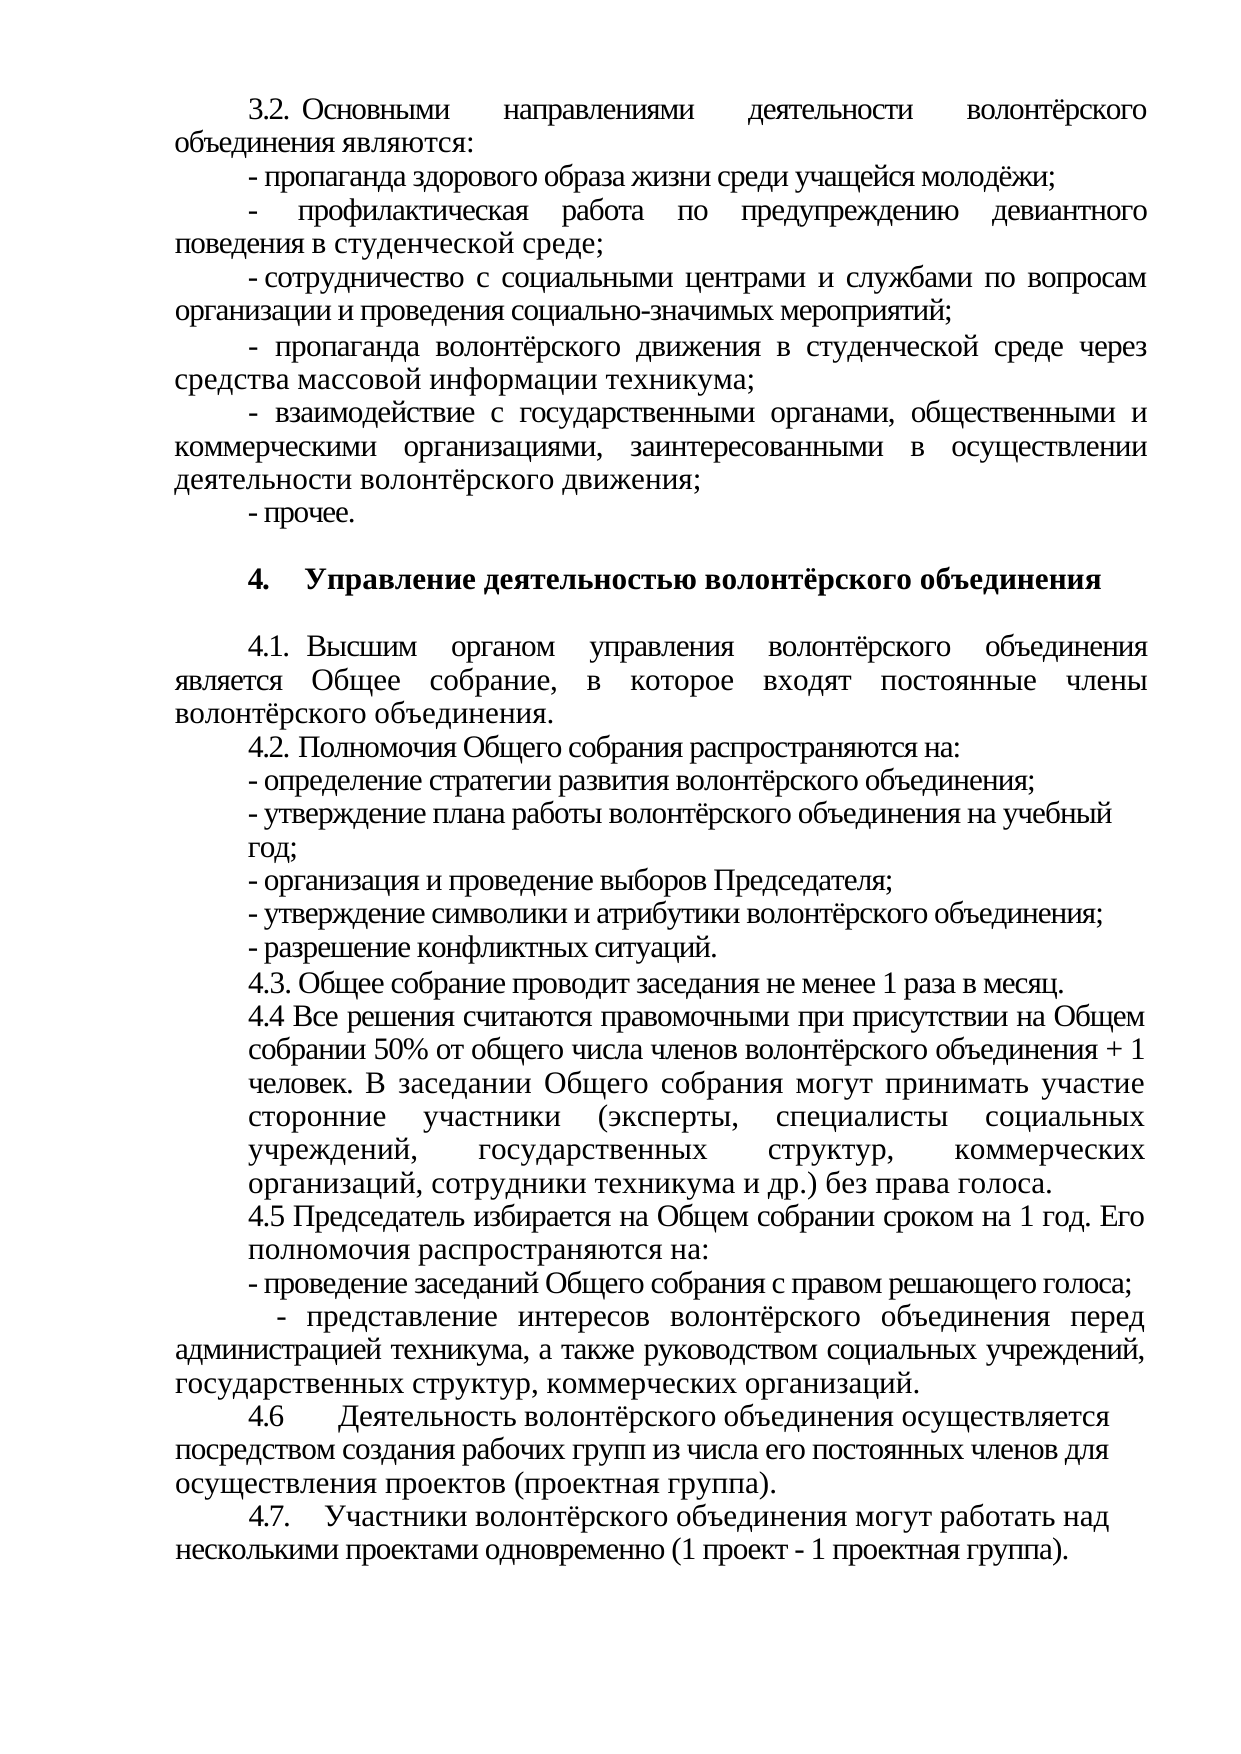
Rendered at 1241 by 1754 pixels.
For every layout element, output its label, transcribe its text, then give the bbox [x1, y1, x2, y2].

text 4.4 Все решения считаются правомочными при присутствии на Общем собрании 50% от общего числа членов волонтёрского объединения + 1 человек. В заседании Общего собрания могут принимать участие сторонние участники (эксперты, специалисты социальных учреждений, государственных структур, коммерческих организаций, сотрудники техникума и др.) без права голоса. [248, 1000, 1146, 1200]
text 4.3. Общее собрание проводит заседания не менее 1 раза в месяц. [248, 966, 1148, 1000]
text 4.5 Председатель избирается на Общем собрании сроком на 1 год. Его полномочия распространяются на: [248, 1200, 1145, 1266]
text - проведение заседаний Общего собрания с правом решающего голоса; [248, 1266, 1148, 1300]
text 4.1. Высшим органом управления волонтёрского объединения является Общее собрание, в которое входят постоянные члены волонтёрского объединения. [174, 630, 1148, 730]
list взаимодействие с государственными органами, общественными и коммерческими организациями, заинтересованными в осуществлении деятельности волонтёрского движения; [174, 396, 1148, 496]
list профилактическая работа по предупреждению девиантного поведения в студенческой среде; [174, 194, 1148, 260]
list утверждение символики и атрибутики волонтёрского объединения; [248, 897, 1148, 931]
text - представление интересов волонтёрского объединения перед администрацией техникума, а также руководством социальных учреждений, государственных структур, коммерческих организаций. [175, 1300, 1146, 1400]
text 4.2. Полномочия Общего собрания распространяются на: [248, 731, 1148, 764]
list сотрудничество с социальными центрами и службами по вопросам организации и проведения социально-значимых мероприятий; [174, 260, 1148, 327]
list пропаганда здорового образа жизни среди учащейся молодёжи; [174, 160, 1148, 193]
text 3.2. Основными направлениями деятельности волонтёрского объединения являются: [174, 93, 1148, 159]
text - прочее. [248, 496, 1148, 529]
text 4.6 Деятельность волонтёрского объединения осуществляется посредством создания рабочих групп из числа его постоянных членов для осуществления проектов (проектная группа). [175, 1400, 1146, 1500]
text 4. Управление деятельностью волонтёрского объединения [174, 563, 1148, 596]
list определение стратегии развития волонтёрского объединения; [248, 764, 1148, 797]
list организация и проведение выборов Председателя; [248, 864, 1148, 897]
list утверждение плана работы волонтёрского объединения на учебный год; [248, 797, 1148, 864]
text 4.7. Участники волонтёрского объединения могут работать над несколькими проектами одновременно (1 проект - 1 проектная группа). [175, 1500, 1146, 1566]
list пропаганда волонтёрского движения в студенческой среде через средства массовой информации техникума; [174, 329, 1148, 396]
list разрешение конфликтных ситуаций. [248, 931, 1148, 964]
